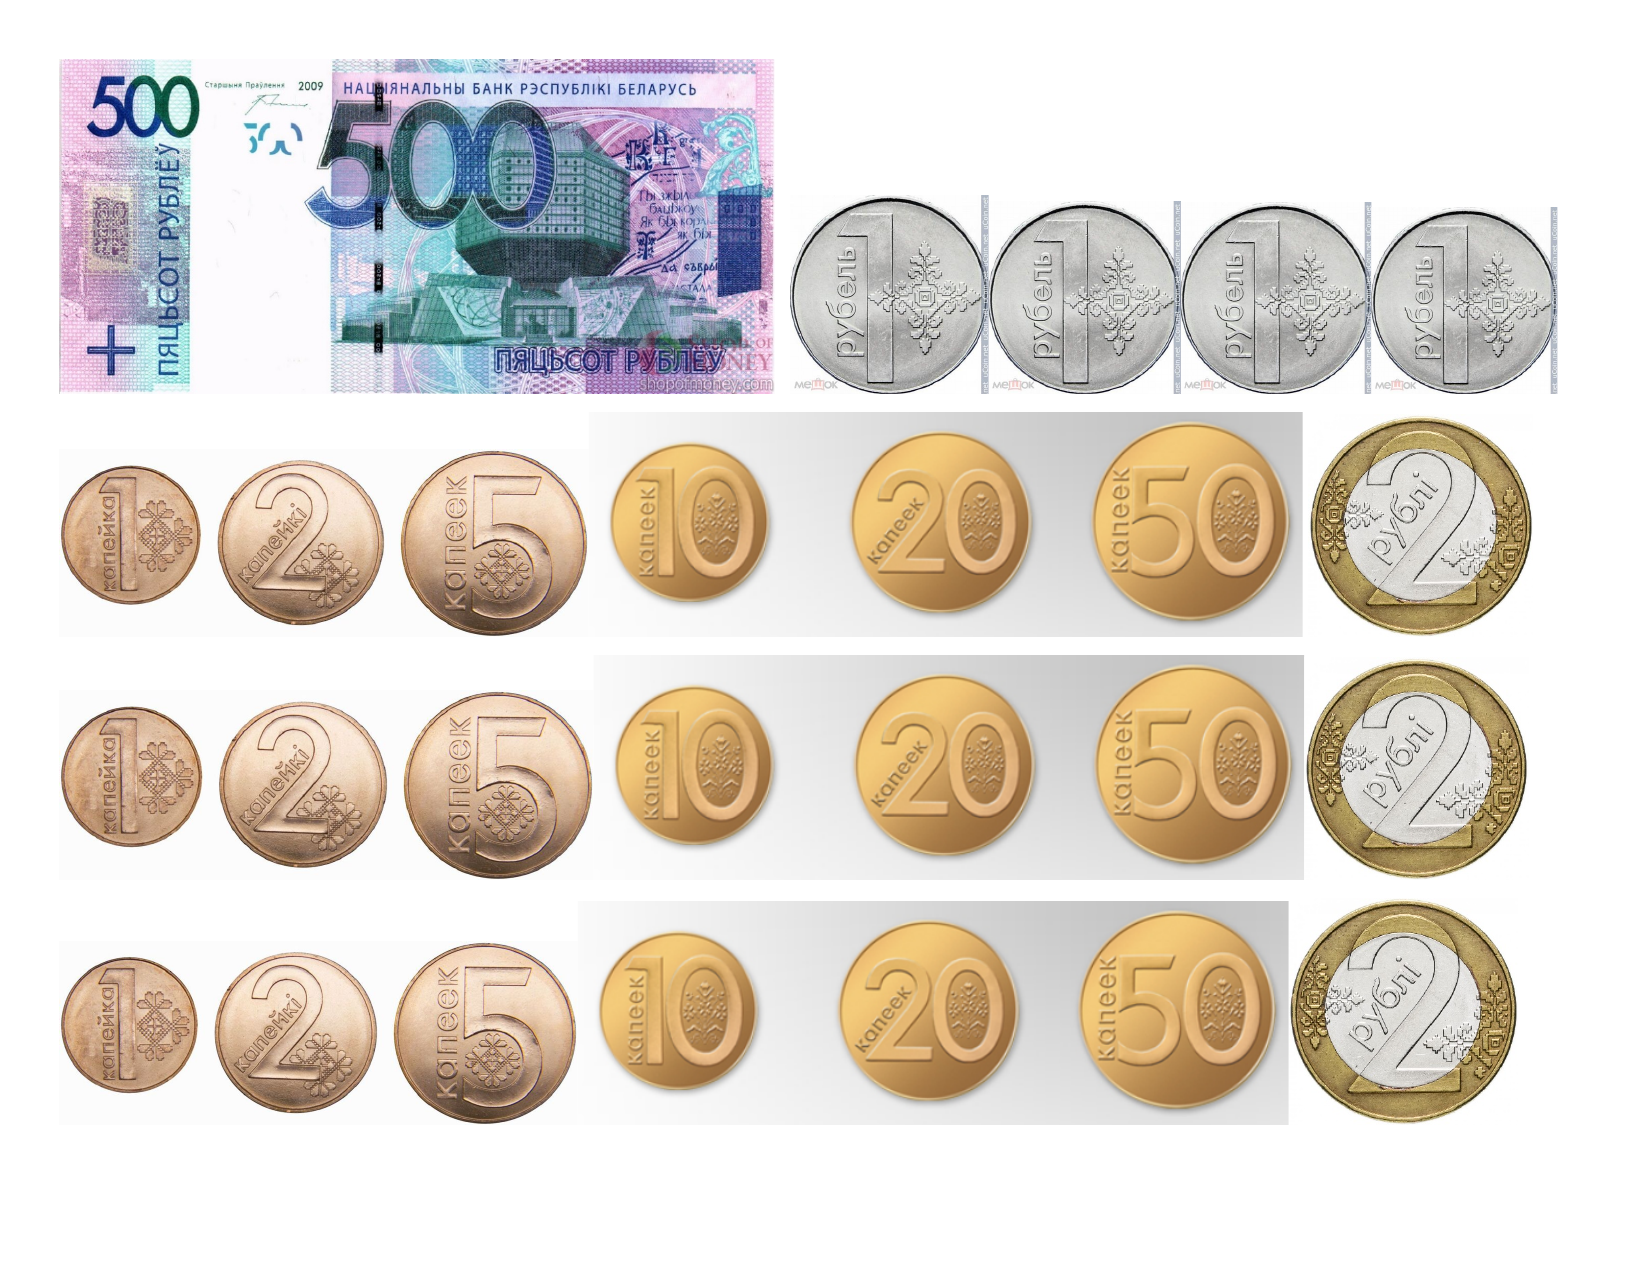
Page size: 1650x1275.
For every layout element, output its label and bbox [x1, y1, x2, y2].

picture [790, 195, 1558, 394]
picture [59, 655, 1529, 880]
picture [1308, 414, 1533, 637]
picture [59, 59, 775, 394]
picture [59, 898, 1519, 1125]
picture [59, 412, 1303, 637]
